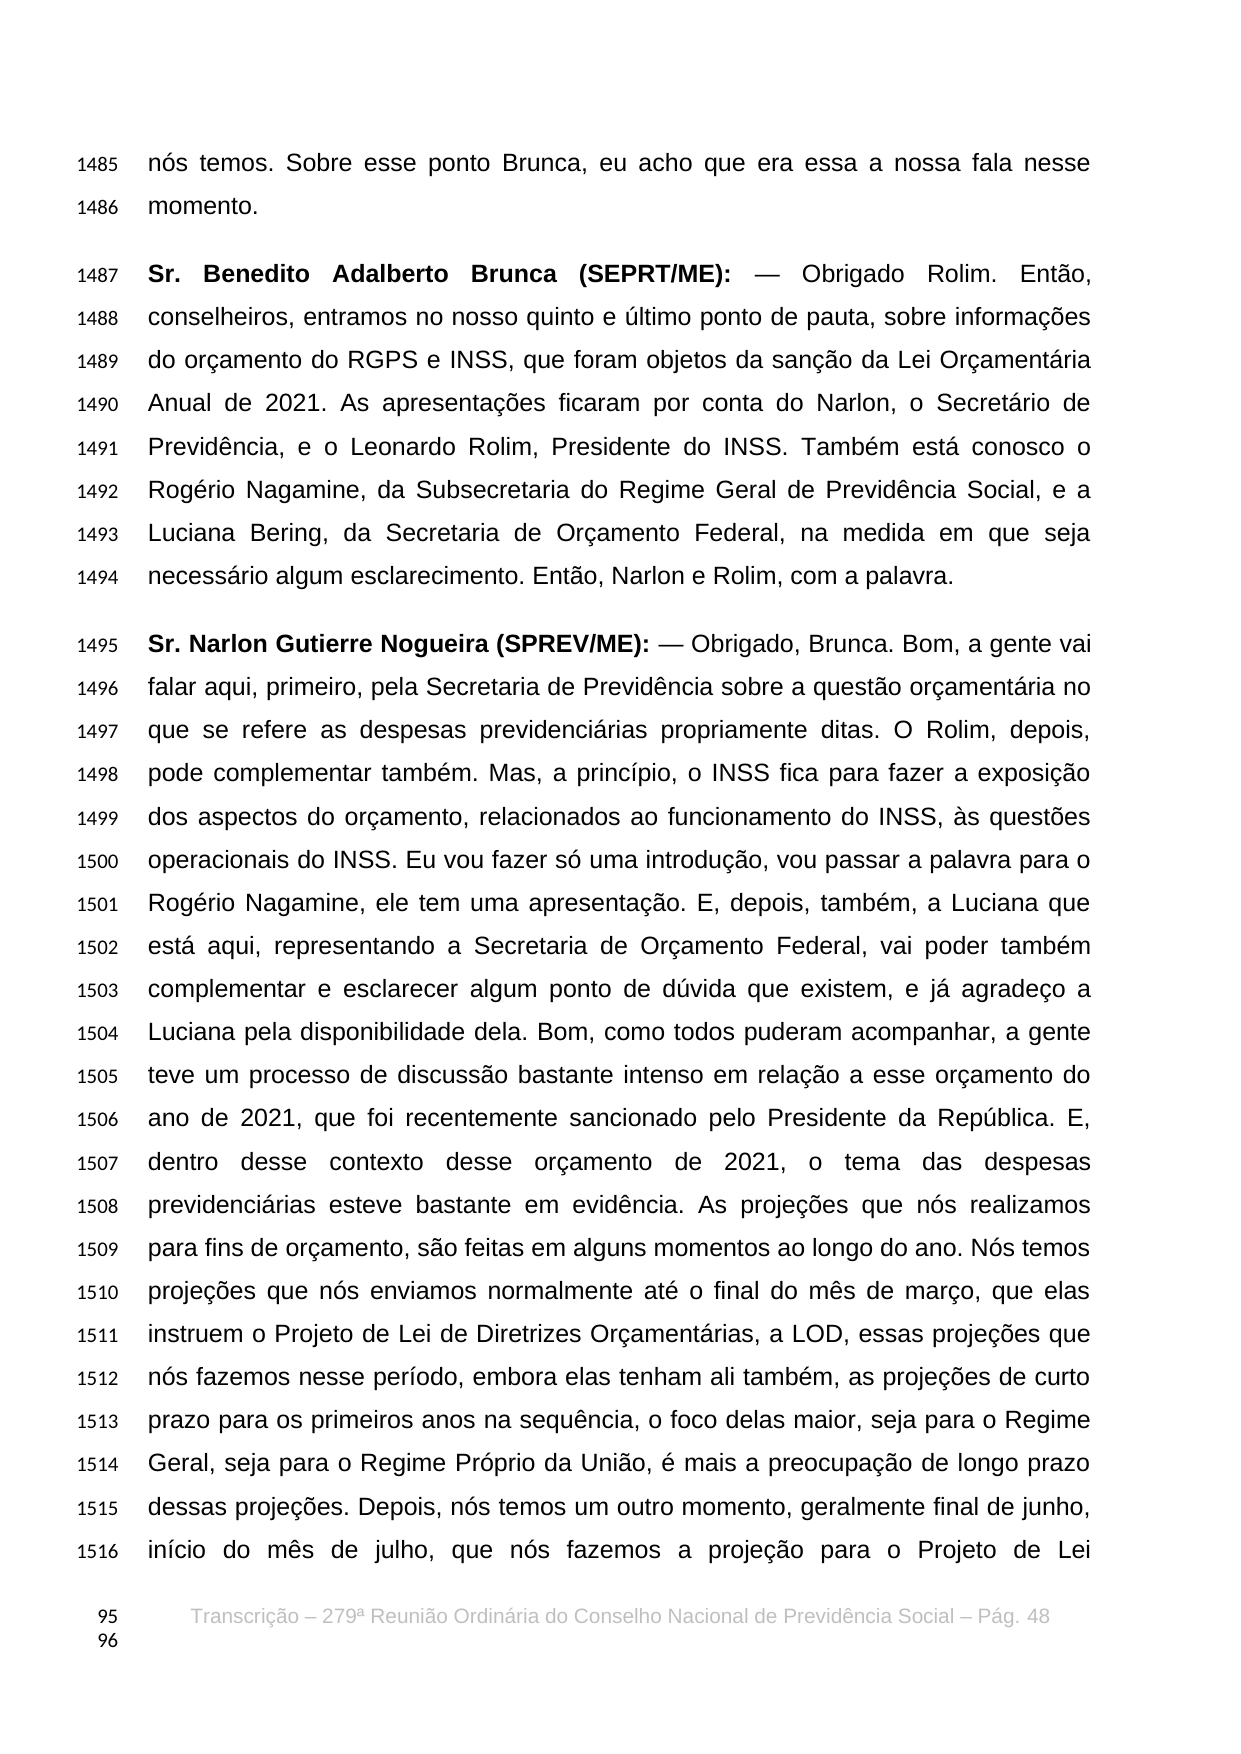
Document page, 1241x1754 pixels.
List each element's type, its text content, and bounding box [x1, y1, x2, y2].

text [148, 629, 1092, 1563]
text Sr. Benedito Adalberto Brunca (SEPRT/ME): — Obrigado Rolim. Então, conselheiros, entramos no nosso quinto e último ponto de pauta, sobre informações do orçamento do RGPS e INSS, que foram objetos da sanção da Lei Orçamentária Anual de 2021. As apresentações ficaram por conta do Narlon, o Secretário de Previdência, e o Leonardo Rolim, Presidente do INSS. Também está conosco o Rogério Nagamine, da Subsecretaria do Regime Geral de Previdência Social, e a Luciana Bering, da Secretaria de Orçamento Federal, na medida em que seja necessário algum esclarecimento. Então, Narlon e Rolim, com a palavra. [148, 259, 1092, 589]
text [148, 148, 1092, 219]
